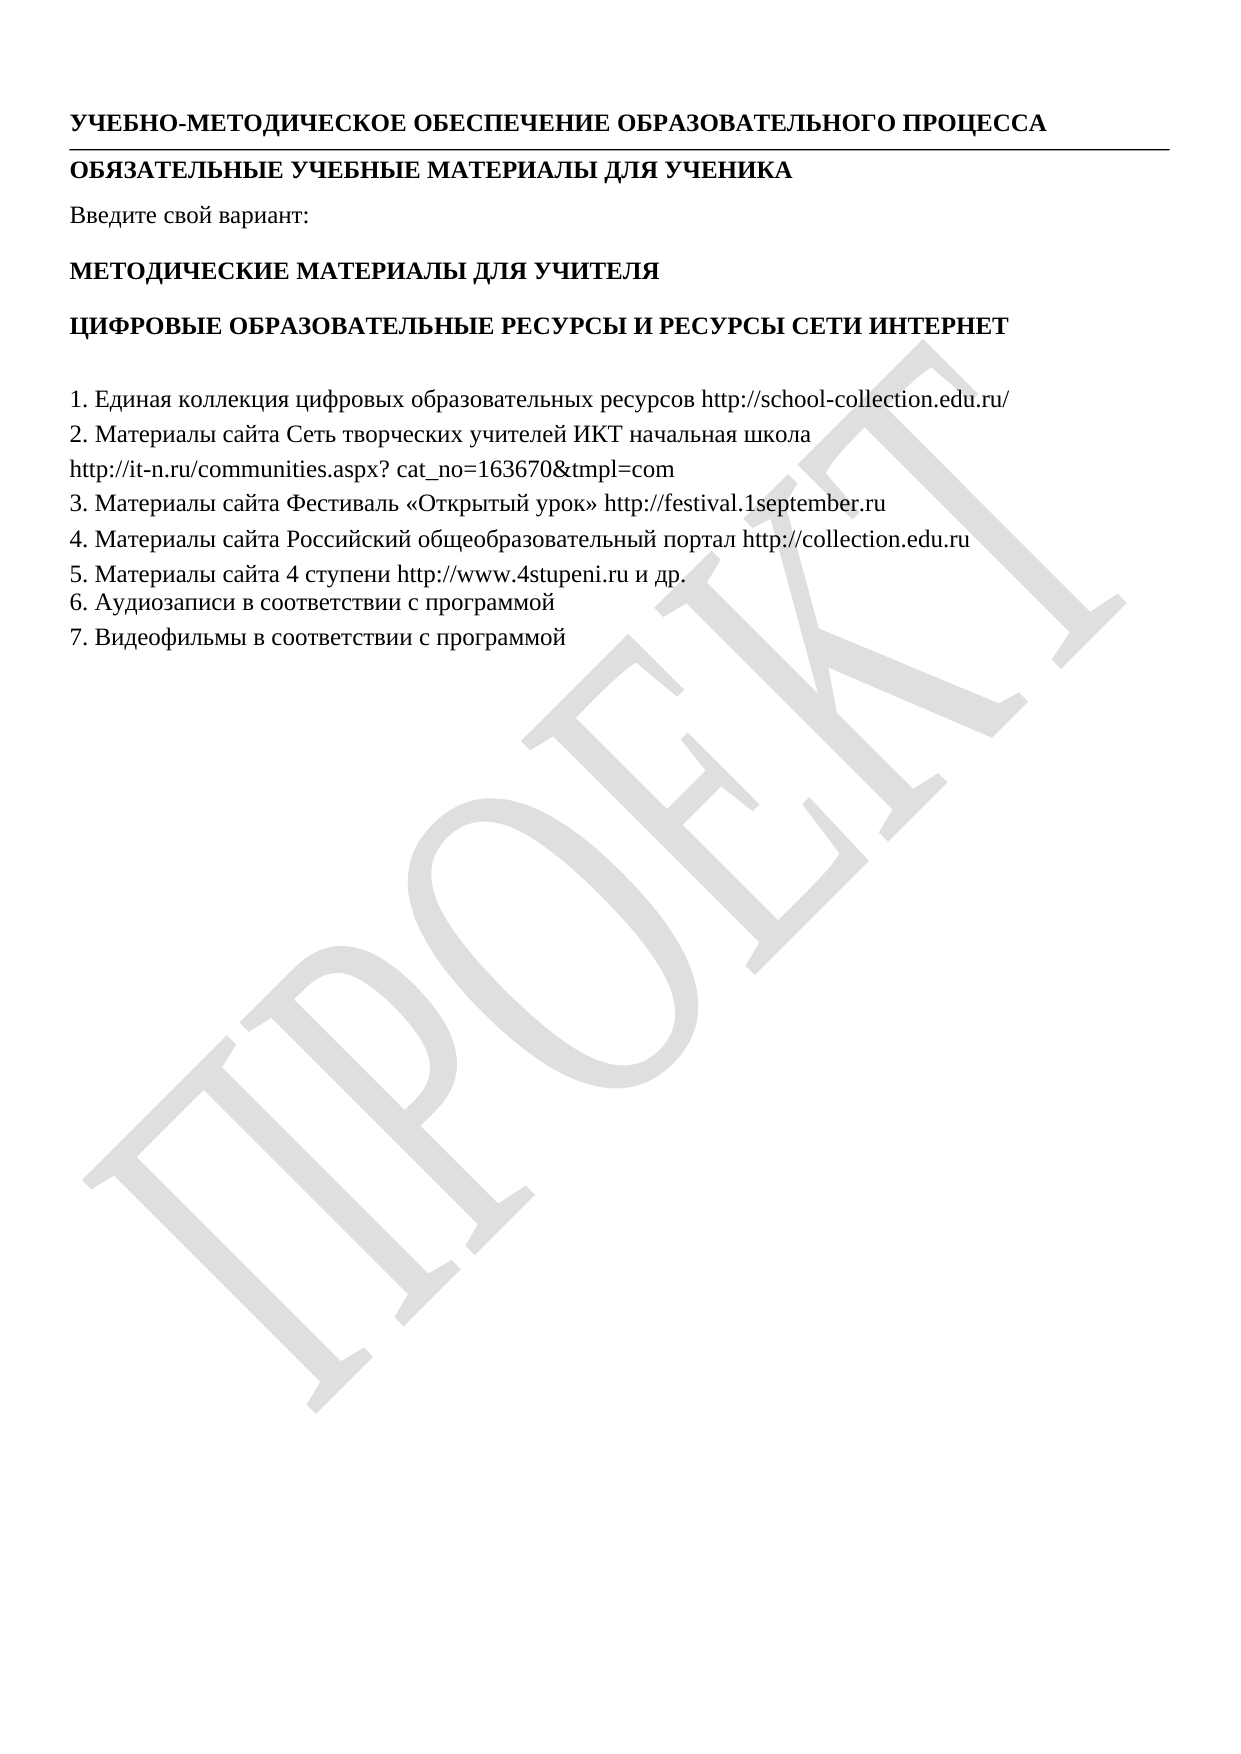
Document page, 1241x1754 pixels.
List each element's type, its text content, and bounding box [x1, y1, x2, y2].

list Видеофильмы в соответствии с программой [69, 622, 1182, 651]
list Материалы сайта Сеть творческих учителей ИКТ начальная школа http://it-n.ru/communities.aspx? cat_no=163670&tmpl=com [69, 419, 1137, 483]
text УЧЕБНО-МЕТОДИЧЕСКОЕ ОБЕСПЕЧЕНИЕ ОБРАЗОВАТЕЛЬНОГО ПРОЦЕССА [69, 108, 1182, 137]
subtitle ОБЯЗАТЕЛЬНЫЕ УЧЕБНЫЕ МАТЕРИАЛЫ ДЛЯ УЧЕНИКА [69, 156, 1182, 184]
list Материалы сайта 4 ступени http://www.4stupeni.ru и др. [69, 559, 1182, 588]
list Материалы сайта Фестиваль «Открытый урок» http://festival.1september.ru [69, 489, 1182, 518]
text Введите свой вариант: [69, 201, 1182, 229]
list Аудиозаписи в соответствии с программой [69, 588, 1182, 616]
text ЦИФРОВЫЕ ОБРАЗОВАТЕЛЬНЫЕ РЕСУРСЫ И РЕСУРСЫ СЕТИ ИНТЕРНЕТ [69, 311, 1182, 339]
list Единая коллекция цифровых образовательных ресурсов http://school-collection.edu.ru/ [69, 384, 1182, 413]
list Материалы сайта Российский общеобразовательный портал http://collection.edu.ru [69, 524, 1182, 553]
subtitle МЕТОДИЧЕСКИЕ МАТЕРИАЛЫ ДЛЯ УЧИТЕЛЯ [69, 256, 1182, 284]
